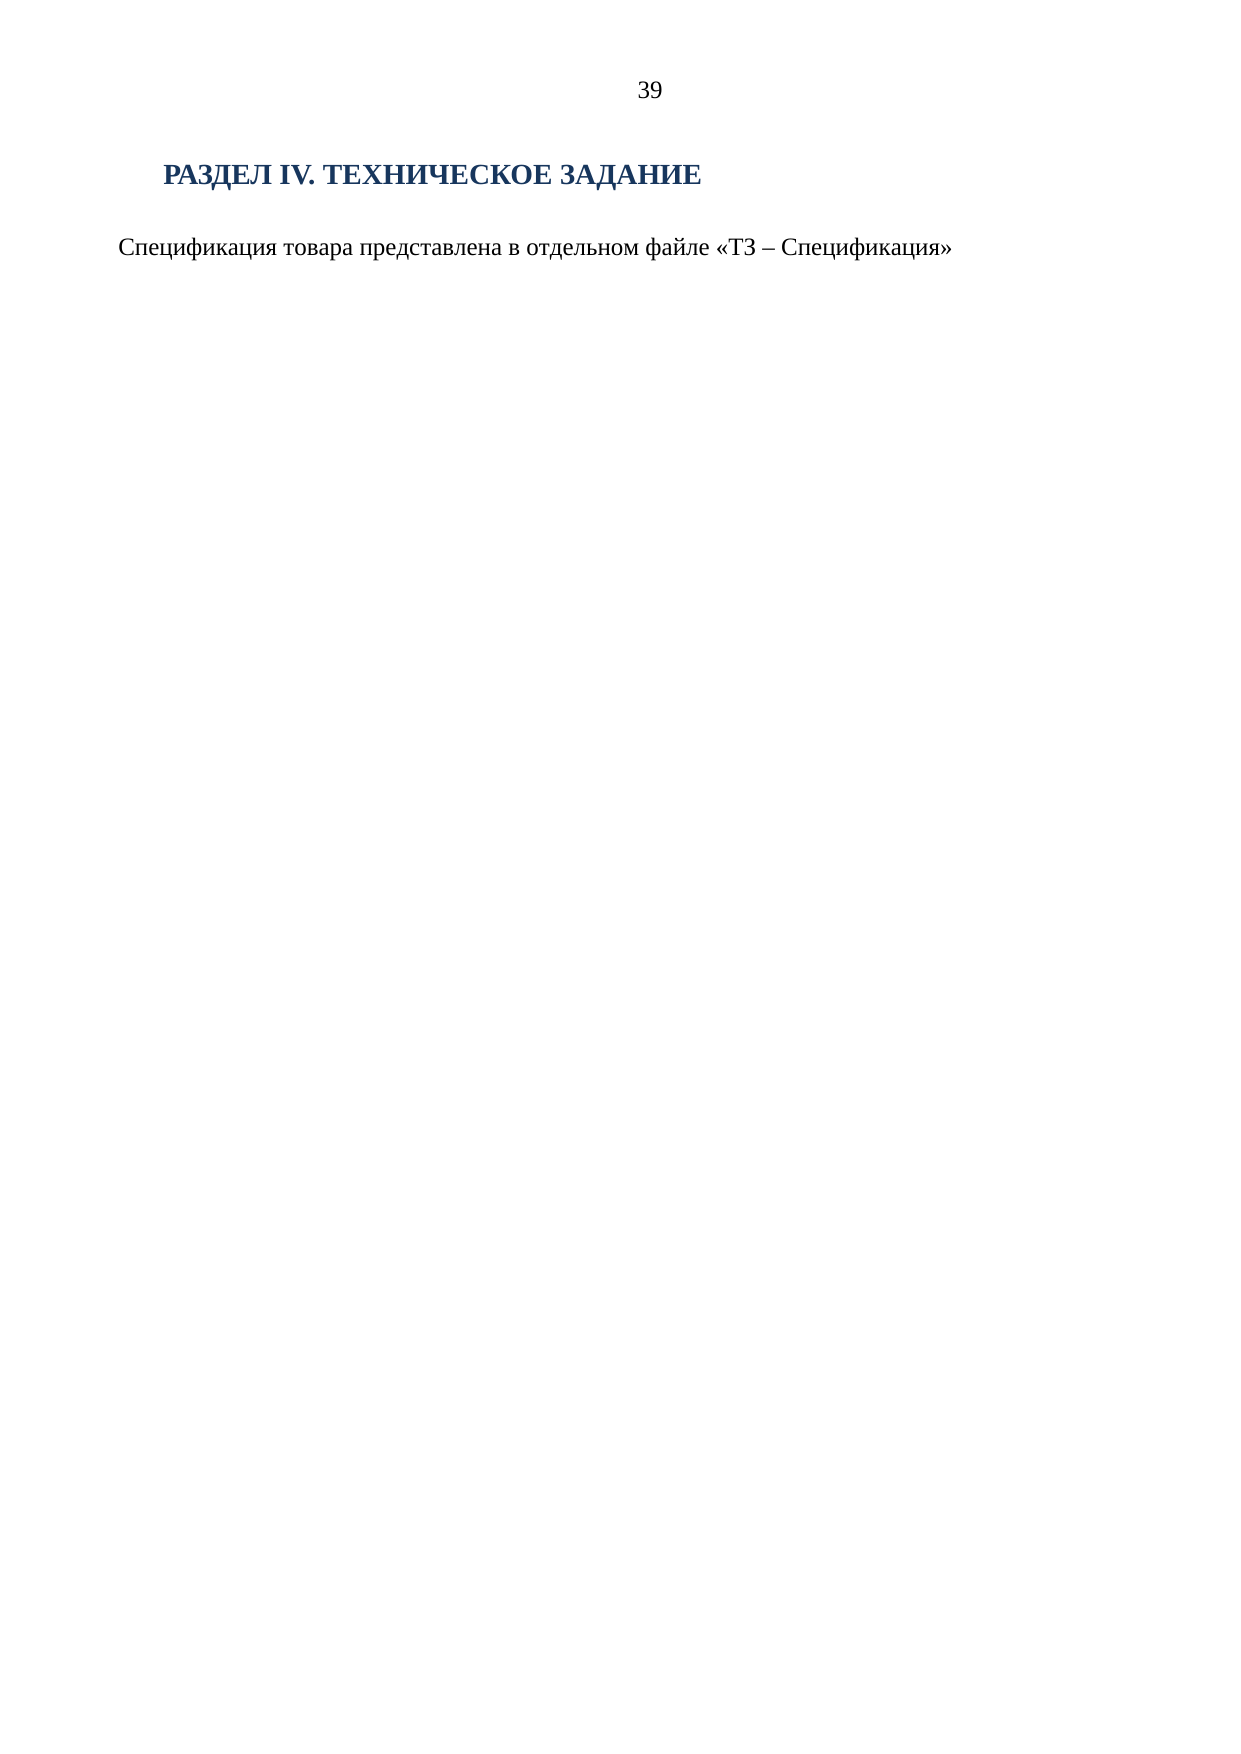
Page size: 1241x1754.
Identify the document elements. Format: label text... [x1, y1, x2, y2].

subtitle РАЗДЕЛ IV. ТЕХНИЧЕСКОЕ ЗАДАНИЕ [163, 157, 1181, 191]
text Спецификация товара представлена в отдельном файле «ТЗ – Спецификация» [118, 232, 1181, 261]
